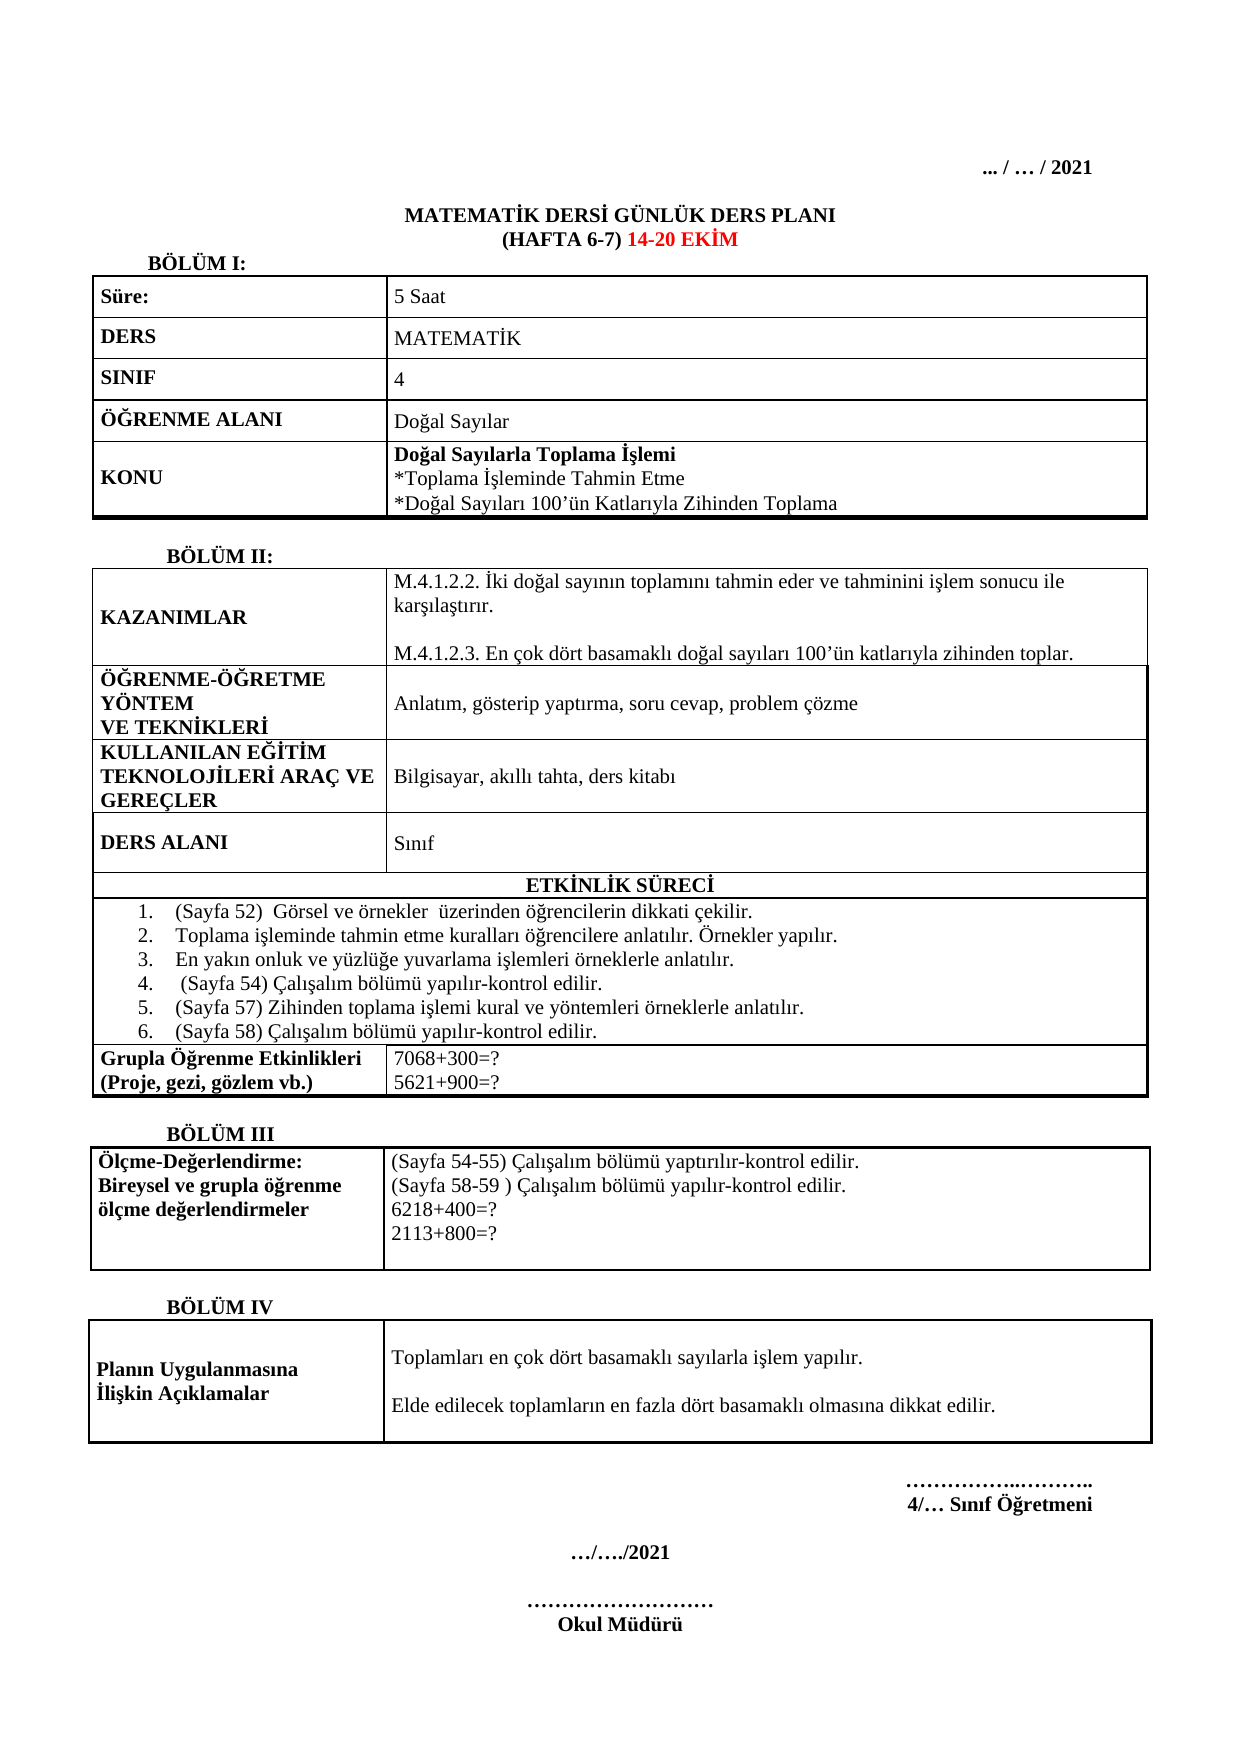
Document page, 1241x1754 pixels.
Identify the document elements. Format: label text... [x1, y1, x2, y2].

table_cell DERS [94, 318, 386, 358]
text BÖLÜM II: [148, 544, 1092, 568]
table_cell KULLANILAN EĞİTİM TEKNOLOJİLERİ ARAÇ VE GEREÇLER [93, 740, 386, 812]
table_cell 7068+300=? 5621+900=? [387, 1046, 1146, 1094]
table_cell ÖĞRENME-ÖĞRETME YÖNTEM VE TEKNİKLERİ [93, 666, 386, 739]
table_header Toplamları en çok dört basamaklı sayılarla işlem yapılır. Elde edilecek toplamların en fazla dört basamaklı olmasına dikkat edilir. [385, 1321, 1150, 1441]
table_header (Sayfa 54-55) Çalışalım bölümü yaptırılır-kontrol edilir. (Sayfa 58-59 ) Çalışalım bölümü yapılır-kontrol edilir. 6218+400=? 2113+800=? [385, 1149, 1149, 1269]
table_cell MATEMATİK [388, 318, 1146, 358]
table_cell Sınıf [387, 813, 1146, 871]
text ……………..……….. [148, 1468, 1092, 1492]
text ……………………… [148, 1588, 1092, 1612]
table_cell KONU [94, 442, 386, 515]
table_cell Doğal Sayılar [388, 401, 1146, 441]
subtitle BÖLÜM IV [148, 1295, 1092, 1319]
table_cell Doğal Sayılarla Toplama İşlemi *Toplama İşleminde Tahmin Etme *Doğal Sayıları 100’ün Katlarıyla Zihinden Toplama [388, 442, 1146, 515]
table_cell ETKİNLİK SÜRECİ [94, 873, 1146, 897]
table_header 5 Saat [388, 277, 1146, 317]
text 4/… Sınıf Öğretmeni [148, 1492, 1092, 1516]
table_cell SINIF [94, 359, 386, 399]
table_cell (Sayfa 52) Görsel ve örnekler üzerinden öğrencilerin dikkati çekilir. Toplama işleminde tahmin etme kuralları öğrencilere anlatılır. Örnekler yapılır. En yakın onluk ve yüzlüğe yuvarlama işlemleri örneklerle anlatılır. (Sayfa 54) Çalışalım bölümü yapılır-kontrol edilir. (Sayfa 57) Zihinden toplama işlemi kural ve yöntemleri örneklerle anlatılır. (Sayfa 58) Çalışalım bölümü yapılır-kontrol edilir. [94, 899, 1146, 1043]
subtitle BÖLÜM III [148, 1122, 1092, 1146]
table_header M.4.1.2.2. İki doğal sayının toplamını tahmin eder ve tahminini işlem sonucu ile karşılaştırır. M.4.1.2.3. En çok dört basamaklı doğal sayıları 100’ün katlarıyla zihinden toplar. [387, 569, 1147, 665]
table_cell Bilgisayar, akıllı tahta, ders kitabı [387, 740, 1146, 812]
text MATEMATİK DERSİ GÜNLÜK DERS PLANI [148, 203, 1092, 227]
table_cell Grupla Öğrenme Etkinlikleri (Proje, gezi, gözlem vb.) [94, 1045, 386, 1094]
text …/…./2021 [148, 1540, 1092, 1564]
text ... / … / 2021 [148, 155, 1092, 179]
table_cell Anlatım, gösterip yaptırma, soru cevap, problem çözme [387, 666, 1146, 739]
table_header KAZANIMLAR [93, 569, 386, 665]
text Okul Müdürü [148, 1612, 1092, 1636]
text BÖLÜM I: [148, 251, 1092, 275]
table_cell DERS ALANI [94, 813, 386, 871]
table_header Ölçme-Değerlendirme: Bireysel ve grupla öğrenme ölçme değerlendirmeler [92, 1149, 383, 1269]
table_header Planın Uygulanmasına İlişkin Açıklamalar [90, 1321, 383, 1441]
table_cell 4 [388, 359, 1146, 399]
table_header Süre: [94, 277, 386, 317]
table_cell ÖĞRENME ALANI [94, 401, 386, 441]
text (HAFTA 6-7) 14-20 EKİM [148, 227, 1092, 251]
